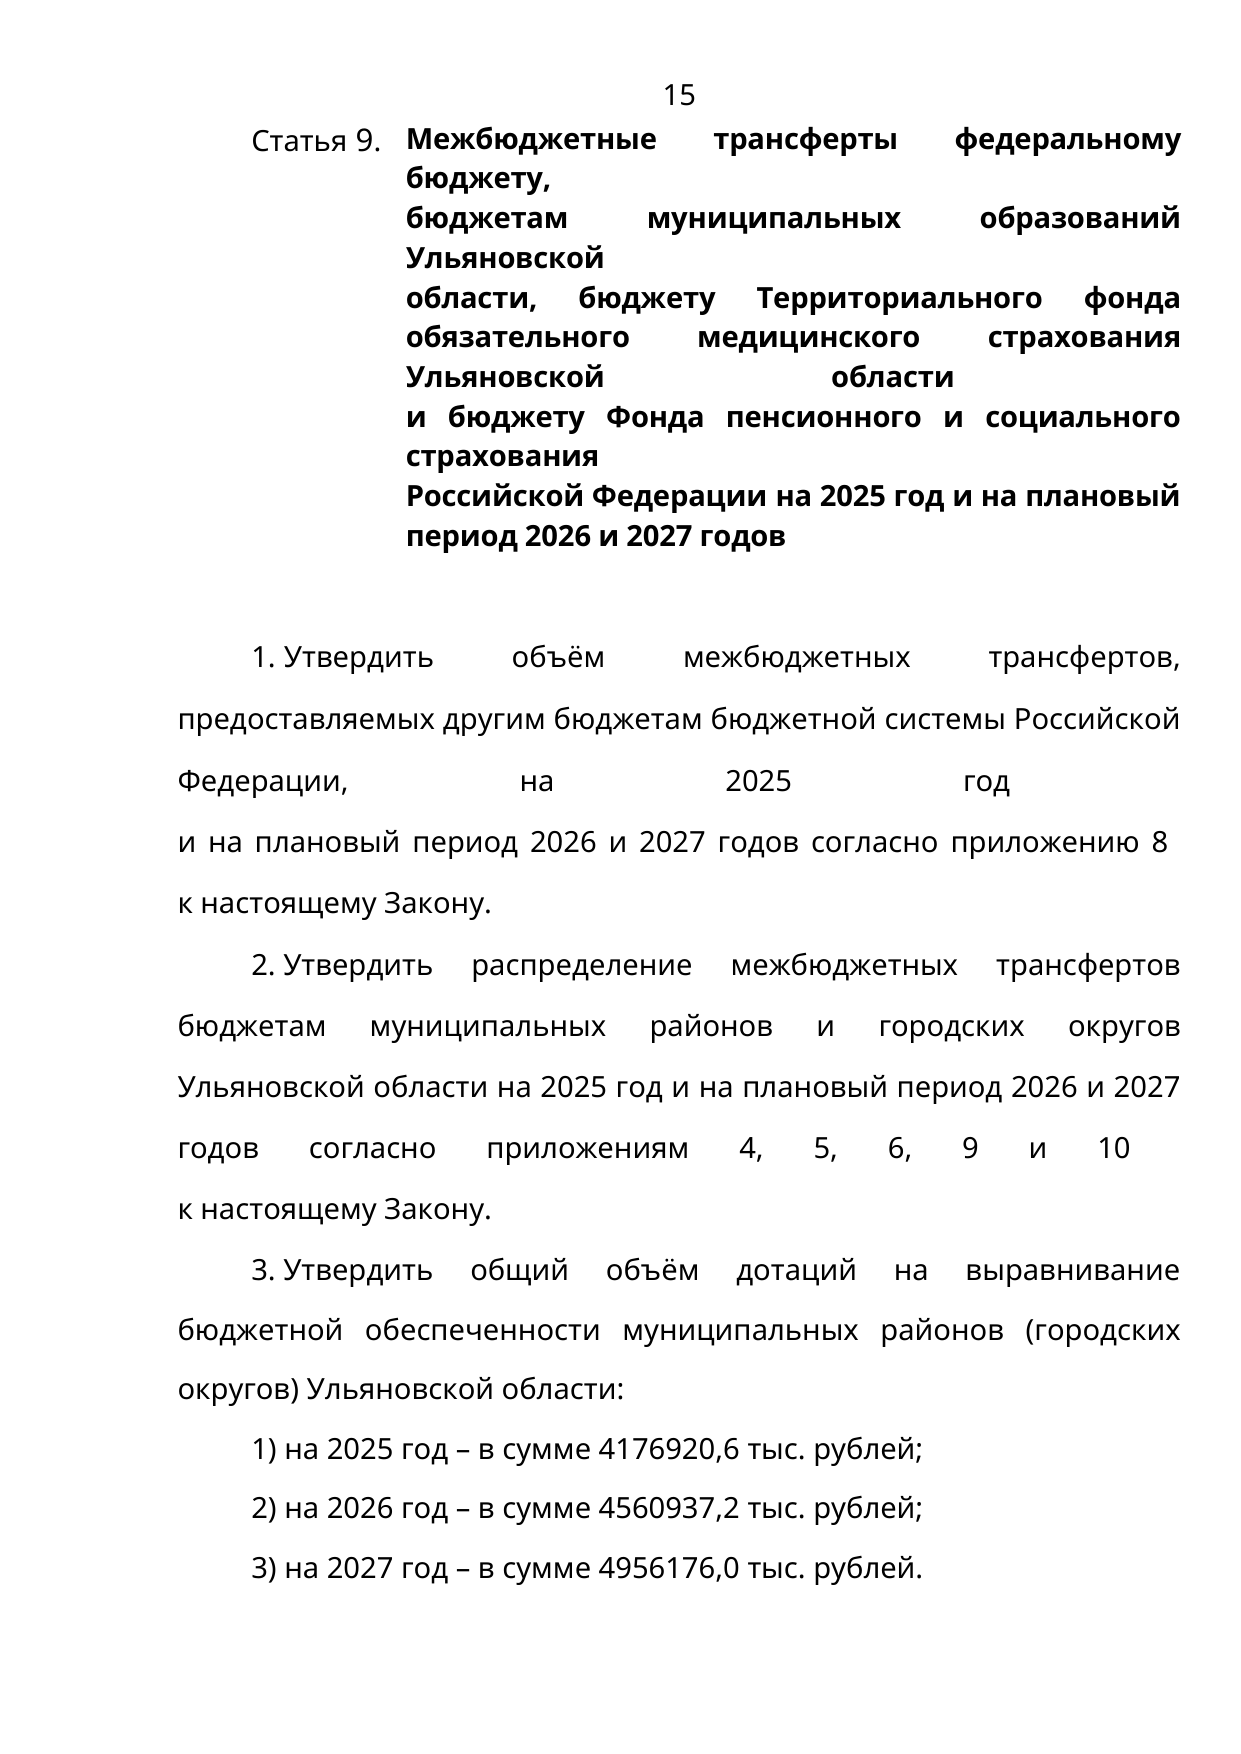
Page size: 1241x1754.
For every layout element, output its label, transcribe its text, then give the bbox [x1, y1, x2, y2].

text 3. Утвердить общий объём дотаций на выравнивание бюджетной обеспеченности муниципальных районов (городских округов) Ульяновской области: [177, 1249, 1181, 1408]
text 2) на 2026 год – в сумме 4560937,2 тыс. рублей; [177, 1487, 1181, 1527]
text 3) на 2027 год – в сумме 4956176,0 тыс. рублей. [177, 1547, 1181, 1587]
table_header Статья 9. [166, 118, 394, 555]
title 2. Утвердить распределение межбюджетных трансфертов бюджетам муниципальных районов и городских округов Ульяновской области на 2025 год и на плановый период 2026 и 2027 годов согласно приложениям 4, 5, 6, 9 и 10 к настоящему Закону. [177, 944, 1181, 1228]
table_header Межбюджетные трансферты федеральному бюджету, бюджетам муниципальных образований Ульяновской области, бюджету Территориального фонда обязательного медицинского страхования Ульяновской области и бюджету Фонда пенсионного и социального страхования Российской Федерации на 2025 год и на плановый период 2026 и 2027 годов [394, 118, 1192, 555]
text 1. Утвердить объём межбюджетных трансфертов, предоставляемых другим бюджетам бюджетной системы Российской Федерации, на 2025 год и на плановый период 2026 и 2027 годов согласно приложению 8 к настоящему Закону. [177, 634, 1181, 922]
text 1) на 2025 год – в сумме 4176920,6 тыс. рублей; [177, 1428, 1181, 1468]
